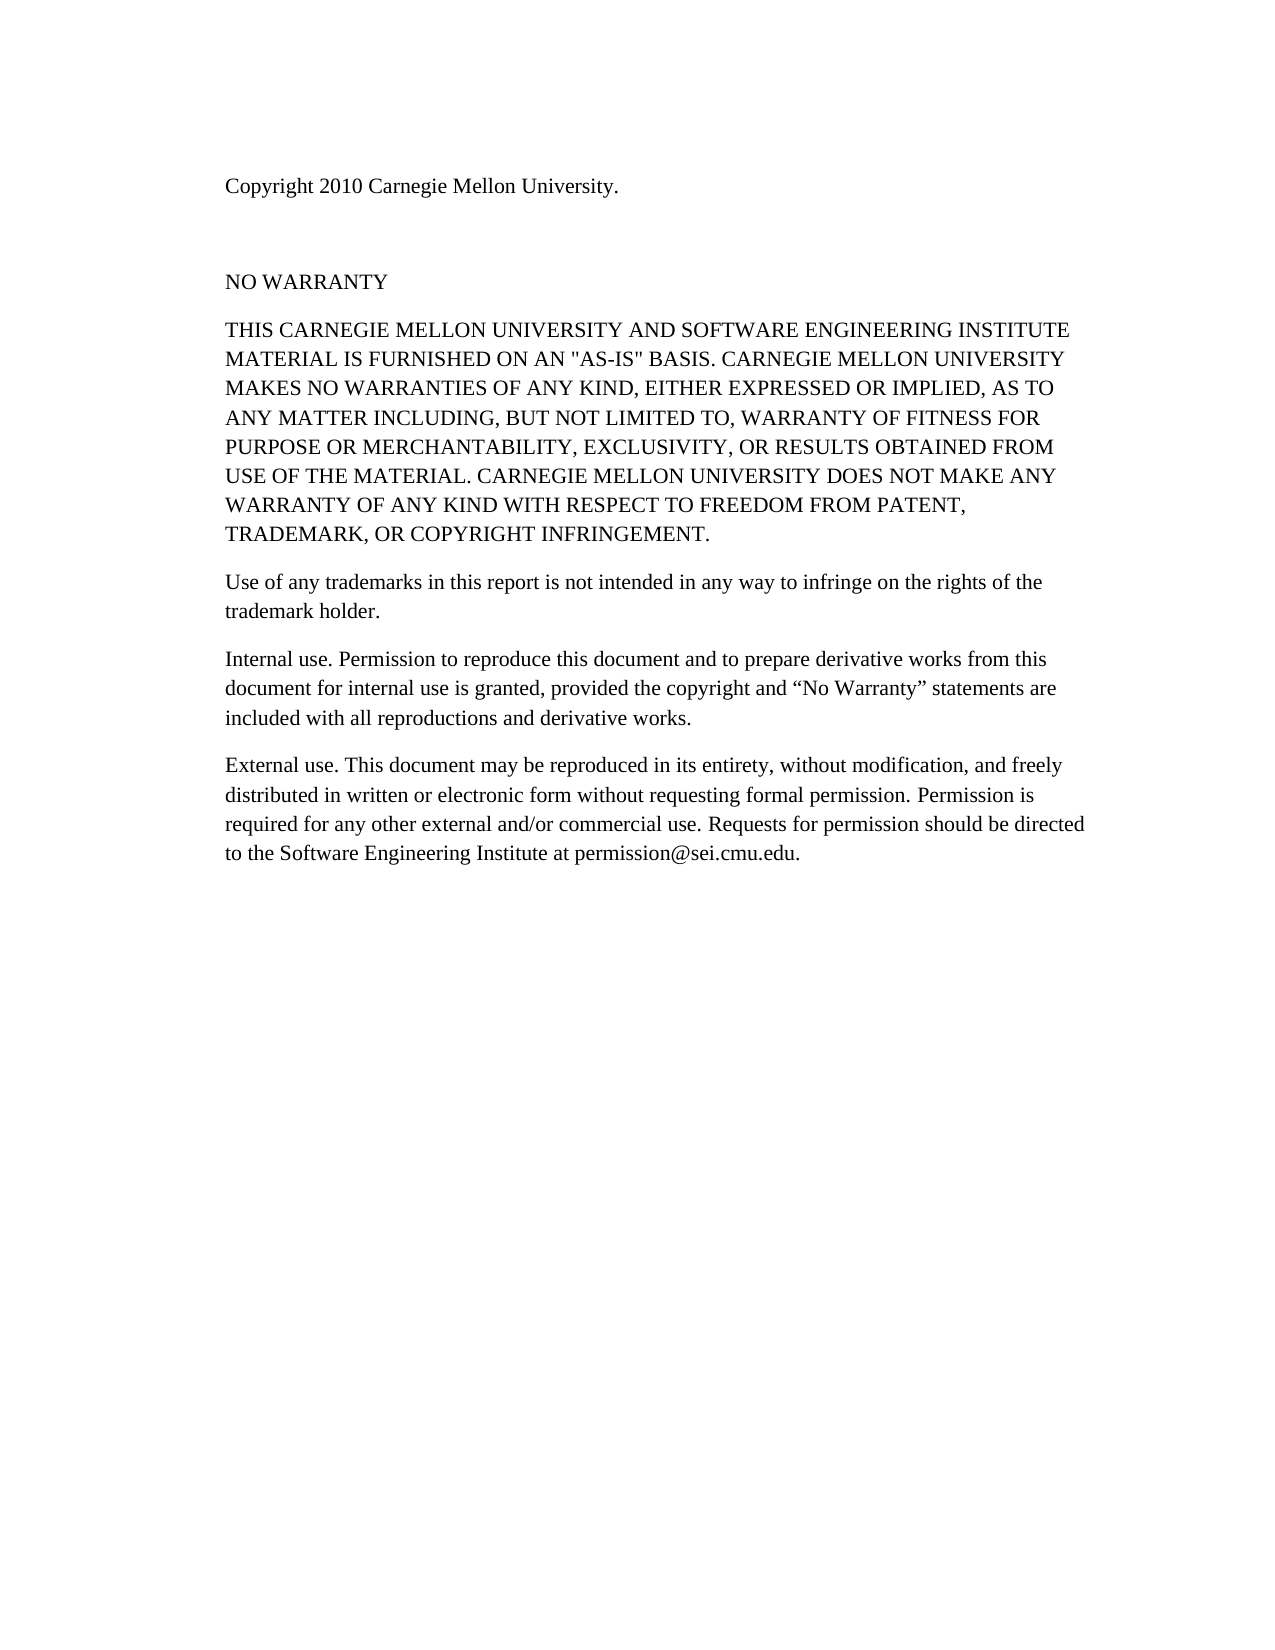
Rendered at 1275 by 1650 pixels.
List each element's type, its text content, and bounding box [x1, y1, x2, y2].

text THIS CARNEGIE MELLON UNIVERSITY AND SOFTWARE ENGINEERING INSTITUTE MATERIAL IS FURNISHED ON AN "AS-IS" BASIS. CARNEGIE MELLON UNIVERSITY MAKES NO WARRANTIES OF ANY KIND, EITHER EXPRESSED OR IMPLIED, AS TO ANY MATTER INCLUDING, BUT NOT LIMITED TO, WARRANTY OF FITNESS FOR PURPOSE OR MERCHANTABILITY, EXCLUSIVITY, OR RESULTS OBTAINED FROM USE OF THE MATERIAL. CARNEGIE MELLON UNIVERSITY DOES NOT MAKE ANY WARRANTY OF ANY KIND WITH RESPECT TO FREEDOM FROM PATENT, TRADEMARK, OR COPYRIGHT INFRINGEMENT. [225, 313, 1087, 546]
text Internal use. Permission to reproduce this document and to prepare derivative works from this document for internal use is granted, provided the copyright and “No Warranty” statements are included with all reproductions and derivative works. [225, 642, 1087, 730]
text Copyright 2010 Carnegie Mellon University. [225, 169, 1087, 198]
text Use of any trademarks in this report is not intended in any way to infringe on the rights of the trademark holder. [225, 565, 1087, 623]
text External use. This document may be reproduced in its entirety, without modification, and freely distributed in written or electronic form without requesting formal permission. Permission is required for any other external and/or commercial use. Requests for permission should be directed to the Software Engineering Institute at permission@sei.cmu.edu. [225, 748, 1087, 865]
text NO WARRANTY [225, 265, 1087, 294]
